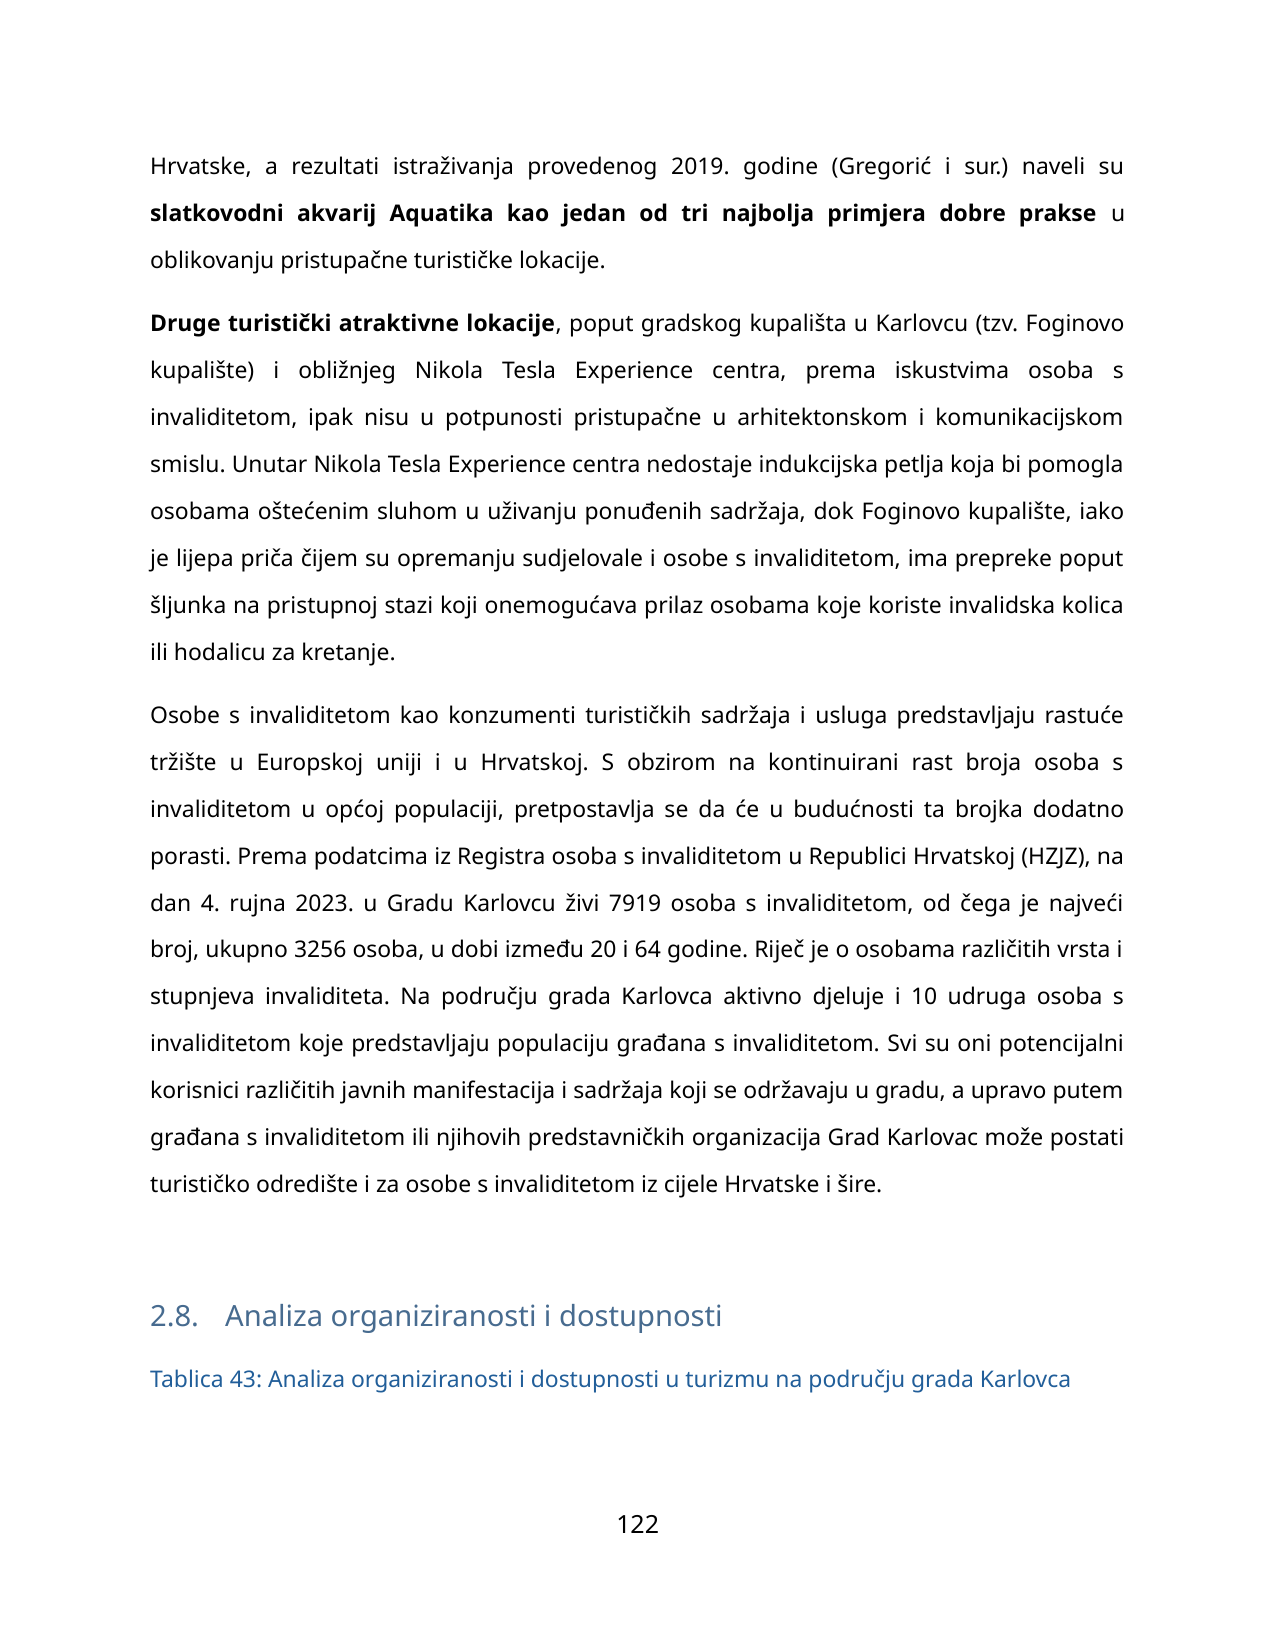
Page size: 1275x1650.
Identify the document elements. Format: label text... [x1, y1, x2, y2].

text Druge turistički atraktivne lokacije, poput gradskog kupališta u Karlovcu (tzv. Foginovo kupalište) i obližnjeg Nikola Tesla Experience centra, prema iskustvima osoba s invaliditetom, ipak nisu u potpunosti pristupačne u arhitektonskom i komunikacijskom smislu. Unutar Nikola Tesla Experience centra nedostaje indukcijska petlja koja bi pomogla osobama oštećenim sluhom u uživanju ponuđenih sadržaja, dok Foginovo kupalište, iako je lijepa priča čijem su opremanju sudjelovale i osobe s invaliditetom, ima prepreke poput šljunka na pristupnoj stazi koji onemogućava prilaz osobama koje koriste invalidska kolica ili hodalicu za kretanje. [150, 307, 1125, 667]
subtitle Analiza organiziranosti i dostupnosti [150, 1295, 1125, 1334]
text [150, 150, 1125, 275]
text Osobe s invaliditetom kao konzumenti turističkih sadržaja i usluga predstavljaju rastuće tržište u Europskoj uniji i u Hrvatskoj. S obzirom na kontinuirani rast broja osoba s invaliditetom u općoj populaciji, pretpostavlja se da će u budućnosti ta brojka dodatno porasti. Prema podatcima iz Registra osoba s invaliditetom u Republici Hrvatskoj (HZJZ), na dan 4. rujna 2023. u Gradu Karlovcu živi 7919 osoba s invaliditetom, od čega je najveći broj, ukupno 3256 osoba, u dobi između 20 i 64 godine. Riječ je o osobama različitih vrsta i stupnjeva invaliditeta. Na području grada Karlovca aktivno djeluje i 10 udruga osoba s invaliditetom koje predstavljaju populaciju građana s invaliditetom. Svi su oni potencijalni korisnici različitih javnih manifestacija i sadržaja koji se održavaju u gradu, a upravo putem građana s invaliditetom ili njihovih predstavničkih organizacija Grad Karlovac može postati turističko odredište i za osobe s invaliditetom iz cijele Hrvatske i šire. [150, 699, 1125, 1199]
text Tablica 43: Analiza organiziranosti i dostupnosti u turizmu na području grada Karlovca [150, 1363, 1125, 1394]
